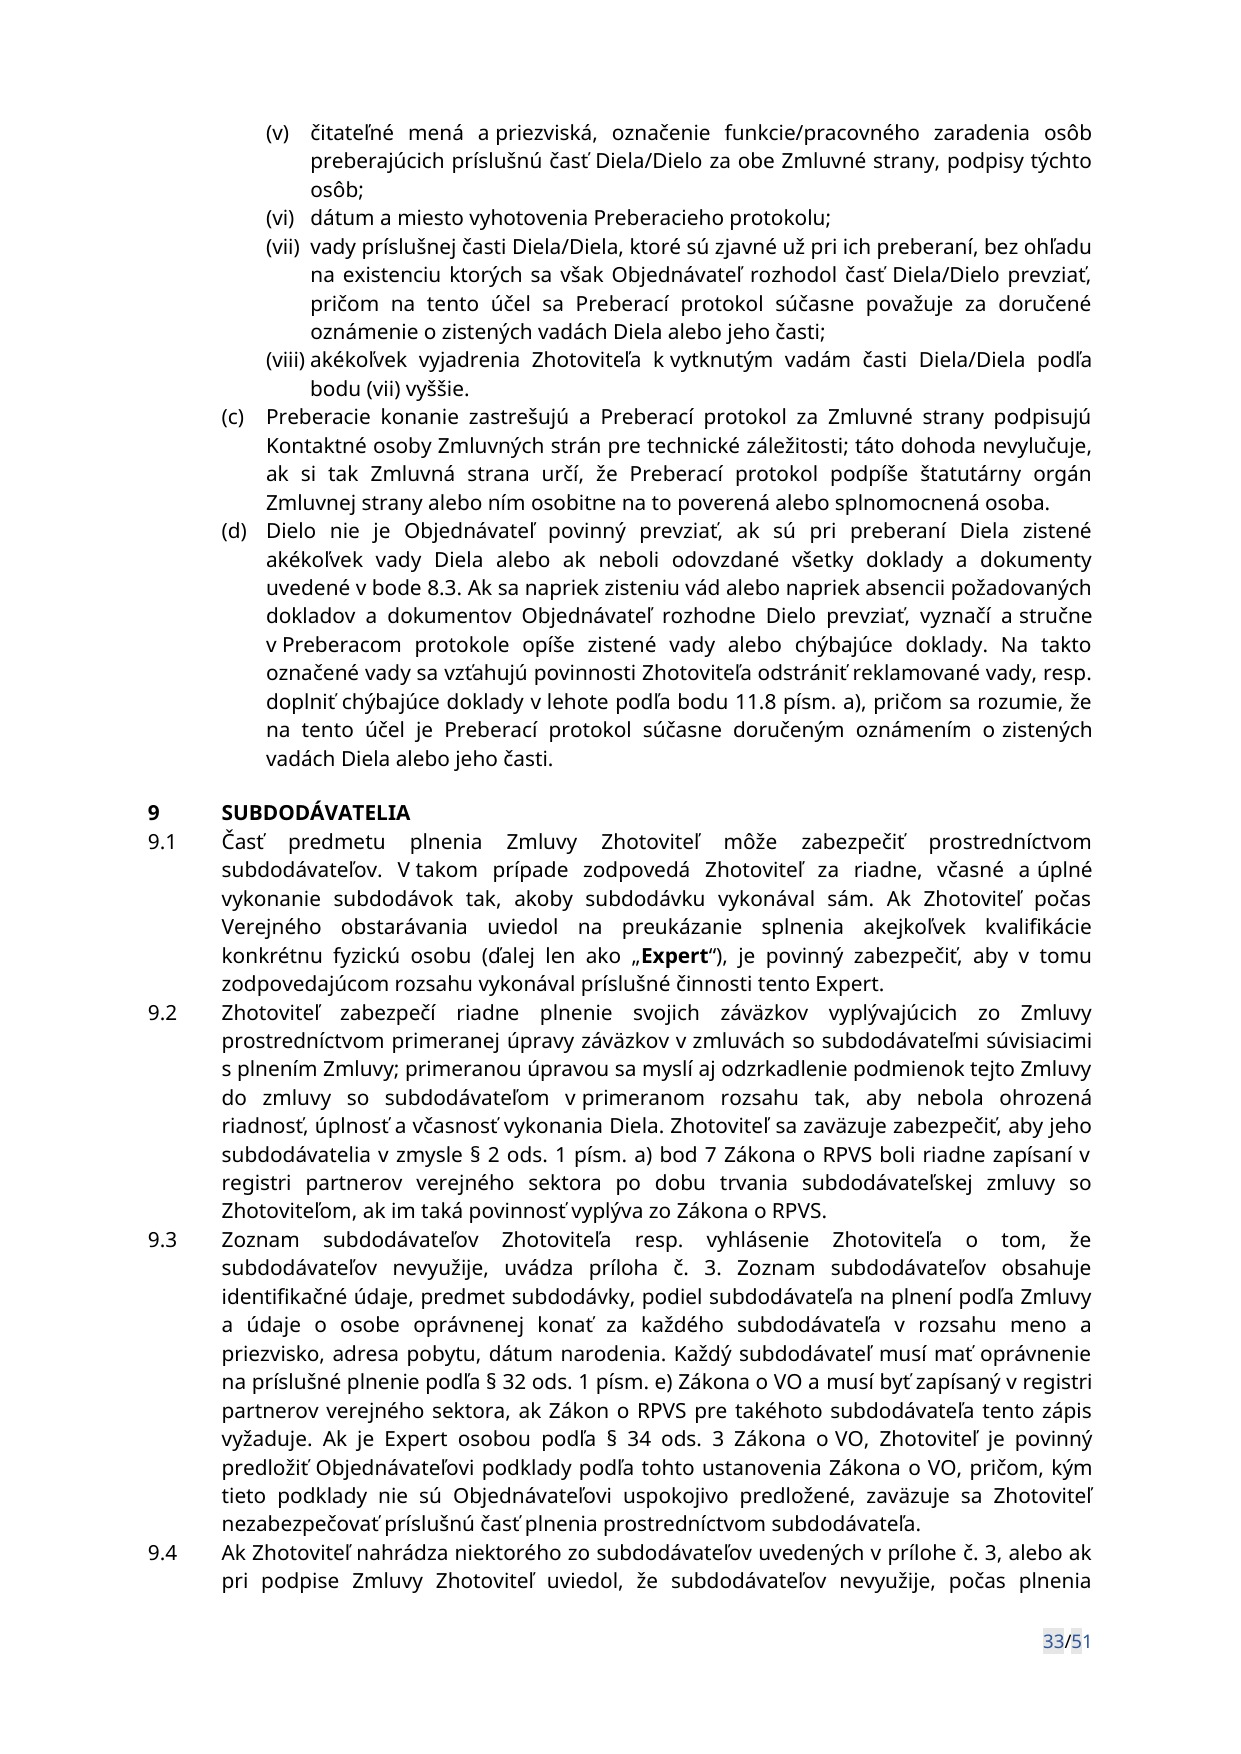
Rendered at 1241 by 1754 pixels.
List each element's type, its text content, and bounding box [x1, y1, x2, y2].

text (d) Dielo nie je Objednávateľ povinný prevziať, ak sú pri preberaní Diela zistené akékoľvek vady Diela alebo ak neboli odovzdané všetky doklady a dokumenty uvedené v bode 8.3. Ak sa napriek zisteniu vád alebo napriek absencii požadovaných dokladov a dokumentov Objednávateľ rozhodne Dielo prevziať, vyznačí a stručne v Preberacom protokole opíše zistené vady alebo chýbajúce doklady. Na takto označené vady sa vzťahujú povinnosti Zhotoviteľa odstrániť reklamované vady, resp. doplniť chýbajúce doklady v lehote podľa bodu 11.8 písm. a), pričom sa rozumie, že na tento účel je Preberací protokol súčasne doručeným oznámením o zistených vadách Diela alebo jeho časti. [221, 516, 1093, 772]
text 9.2 Zhotoviteľ zabezpečí riadne plnenie svojich záväzkov vyplývajúcich zo Zmluvy prostredníctvom primeranej úpravy záväzkov v zmluvách so subdodávateľmi súvisiacimi s plnením Zmluvy; primeranou úpravou sa myslí aj odzrkadlenie podmienok tejto Zmluvy do zmluvy so subdodávateľom v primeranom rozsahu tak, aby nebola ohrozená riadnosť, úplnosť a včasnosť vykonania Diela. Zhotoviteľ sa zaväzuje zabezpečiť, aby jeho subdodávatelia v zmysle § 2 ods. 1 písm. a) bod 7 Zákona o RPVS boli riadne zapísaní v registri partnerov verejného sektora po dobu trvania subdodávateľskej zmluvy so Zhotoviteľom, ak im taká povinnosť vyplýva zo Zákona o RPVS. [148, 998, 1093, 1225]
text (v) čitateľné mená a priezviská, označenie funkcie/pracovného zaradenia osôb preberajúcich príslušnú časť Diela/Dielo za obe Zmluvné strany, podpisy týchto osôb; [266, 118, 1093, 203]
text 9 Subdodávatelia [148, 798, 1093, 827]
text (c) Preberacie konanie zastrešujú a Preberací protokol za Zmluvné strany podpisujú Kontaktné osoby Zmluvných strán pre technické záležitosti; táto dohoda nevylučuje, ak si tak Zmluvná strana určí, že Preberací protokol podpíše štatutárny orgán Zmluvnej strany alebo ním osobitne na to poverená alebo splnomocnená osoba. [221, 402, 1093, 516]
text 9.1 Časť predmetu plnenia Zmluvy Zhotoviteľ môže zabezpečiť prostredníctvom subdodávateľov. V takom prípade zodpovedá Zhotoviteľ za riadne, včasné a úplné vykonanie subdodávok tak, akoby subdodávku vykonával sám. Ak Zhotoviteľ počas Verejného obstarávania uviedol na preukázanie splnenia akejkoľvek kvalifikácie konkrétnu fyzickú osobu (ďalej len ako „Expert“), je povinný zabezpečiť, aby v tomu zodpovedajúcom rozsahu vykonával príslušné činnosti tento Expert. [148, 827, 1093, 998]
text (vi) dátum a miesto vyhotovenia Preberacieho protokolu; [266, 203, 1093, 232]
text (vii) vady príslušnej časti Diela/Diela, ktoré sú zjavné už pri ich preberaní, bez ohľadu na existenciu ktorých sa však Objednávateľ rozhodol časť Diela/Dielo prevziať, pričom na tento účel sa Preberací protokol súčasne považuje za doručené oznámenie o zistených vadách Diela alebo jeho časti; [266, 232, 1093, 346]
text 9.3 Zoznam subdodávateľov Zhotoviteľa resp. vyhlásenie Zhotoviteľa o tom, že subdodávateľov nevyužije, uvádza príloha č. 3. Zoznam subdodávateľov obsahuje identifikačné údaje, predmet subdodávky, podiel subdodávateľa na plnení podľa Zmluvy a údaje o osobe oprávnenej konať za každého subdodávateľa v rozsahu meno a priezvisko, adresa pobytu, dátum narodenia. Každý subdodávateľ musí mať oprávnenie na príslušné plnenie podľa § 32 ods. 1 písm. e) Zákona o VO a musí byť zapísaný v registri partnerov verejného sektora, ak Zákon o RPVS pre takéhoto subdodávateľa tento zápis vyžaduje. Ak je Expert osobou podľa § 34 ods. 3 Zákona o VO, Zhotoviteľ je povinný predložiť Objednávateľovi podklady podľa tohto ustanovenia Zákona o VO, pričom, kým tieto podklady nie sú Objednávateľovi uspokojivo predložené, zaväzuje sa Zhotoviteľ nezabezpečovať príslušnú časť plnenia prostredníctvom subdodávateľa. [148, 1225, 1093, 1538]
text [148, 1538, 1093, 1595]
text (viii) akékoľvek vyjadrenia Zhotoviteľa k vytknutým vadám časti Diela/Diela podľa bodu (vii) vyššie. [266, 346, 1093, 402]
